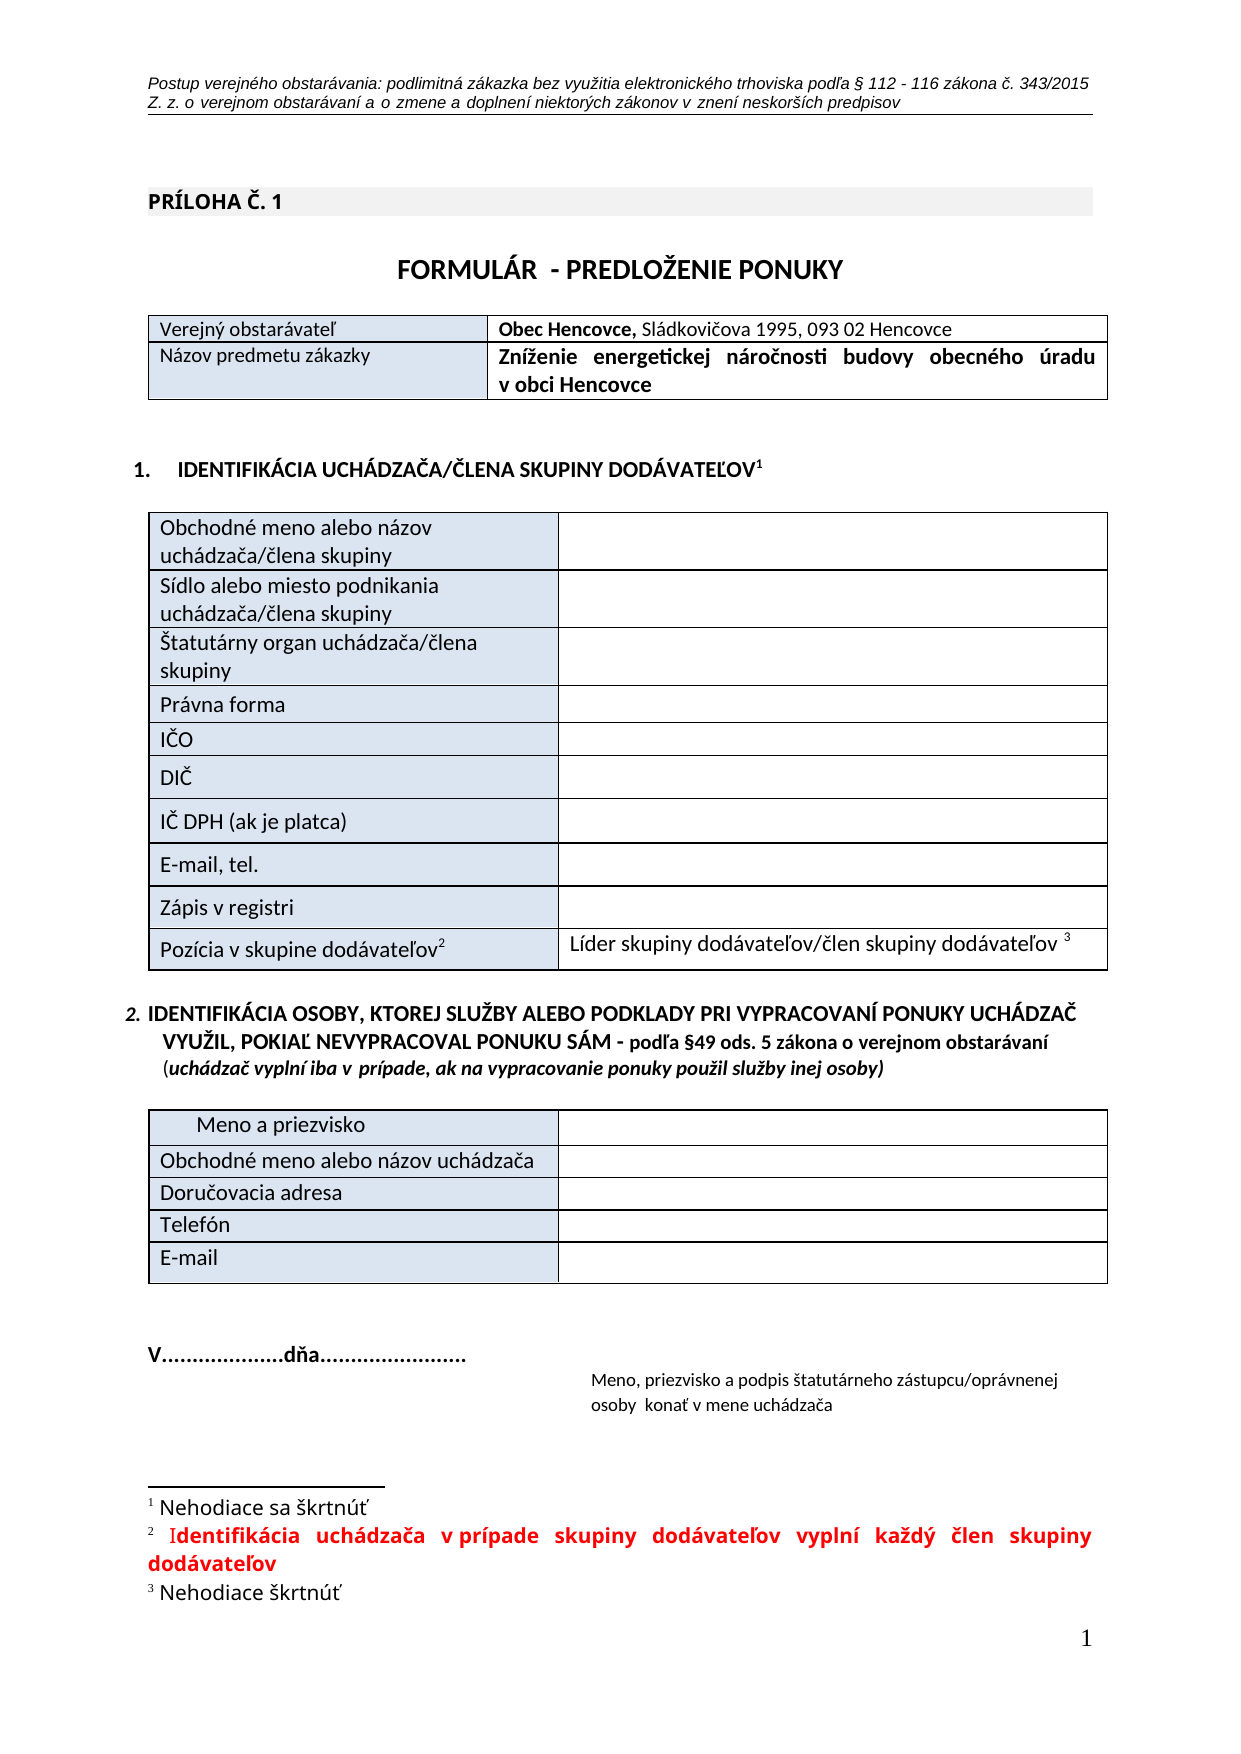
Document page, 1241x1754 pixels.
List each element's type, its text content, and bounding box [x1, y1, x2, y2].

text V....................dňa........................ [148, 1340, 1093, 1368]
table_cell IČO [150, 723, 558, 755]
table_cell DIČ [150, 756, 558, 798]
table_cell Názov predmetu zákazky [149, 343, 487, 398]
table_cell Telefón [150, 1211, 558, 1241]
list IDENTIFIKÁCIA OSOBY, KTOREJ SLUŽBY ALEBO PODKLADY PRI VYPRACOVANÍ PONUKY UCHÁDZAČ VYUŽIL, POKIAĽ NEVYPRACOVAL PONUKU SÁM - podľa §49 ods. 5 zákona o verejnom obstarávaní (uchádzač vyplní iba v prípade, ak na vypracovanie ponuky použil služby inej osoby) [125, 999, 1093, 1080]
table_cell [559, 1211, 1107, 1241]
table_cell [559, 571, 1107, 627]
table_cell [559, 1146, 1107, 1177]
table_cell IČ DPH (ak je platca) [150, 799, 558, 842]
table_cell [559, 686, 1107, 721]
table_cell [559, 1178, 1107, 1209]
table_cell [559, 887, 1107, 927]
table_header [559, 1111, 1107, 1145]
table_header [559, 513, 1107, 569]
table_cell Štatutárny organ uchádzača/člena skupiny [150, 628, 558, 684]
table_header Obchodné meno alebo názov uchádzača/člena skupiny [150, 513, 558, 569]
table_cell [559, 844, 1107, 885]
table_cell [559, 628, 1107, 684]
table_cell [559, 723, 1107, 755]
text Meno, priezvisko a podpis štatutárneho zástupcu/oprávnenej [591, 1368, 1093, 1391]
table_cell E-mail [150, 1243, 558, 1282]
list IDENTIFIKÁCIA UCHÁDZAČA/člena skupiny dodávateľov [133, 456, 1093, 484]
text osoby konať v mene uchádzača [591, 1393, 1093, 1416]
table_cell Právna forma [150, 686, 558, 721]
table_cell Líder skupiny dodávateľov/člen skupiny dodávateľov [559, 929, 1107, 969]
table_cell Pozícia v skupine dodávateľov [150, 929, 558, 969]
table_cell [559, 799, 1107, 842]
table_cell Zápis v registri [150, 887, 558, 927]
table_header Verejný obstarávateľ [149, 316, 487, 341]
table_cell [559, 1243, 1107, 1282]
table_cell Zníženie energetickej náročnosti budovy obecného úradu v obci Hencovce [488, 343, 1107, 398]
table_header Meno a priezvisko [150, 1111, 558, 1145]
table_cell E-mail, tel. [150, 844, 558, 885]
table_cell [559, 756, 1107, 798]
table_cell Obchodné meno alebo názov uchádzača [150, 1146, 558, 1177]
text prÍloha Č. 1 [148, 187, 1093, 216]
table_cell Sídlo alebo miesto podnikania uchádzača/člena skupiny [150, 571, 558, 627]
text formulÁr - predloŽenie ponuky [148, 251, 1093, 287]
table_cell Doručovacia adresa [150, 1178, 558, 1209]
table_header Obec Hencovce, Sládkovičova 1995, 093 02 Hencovce [488, 316, 1107, 341]
